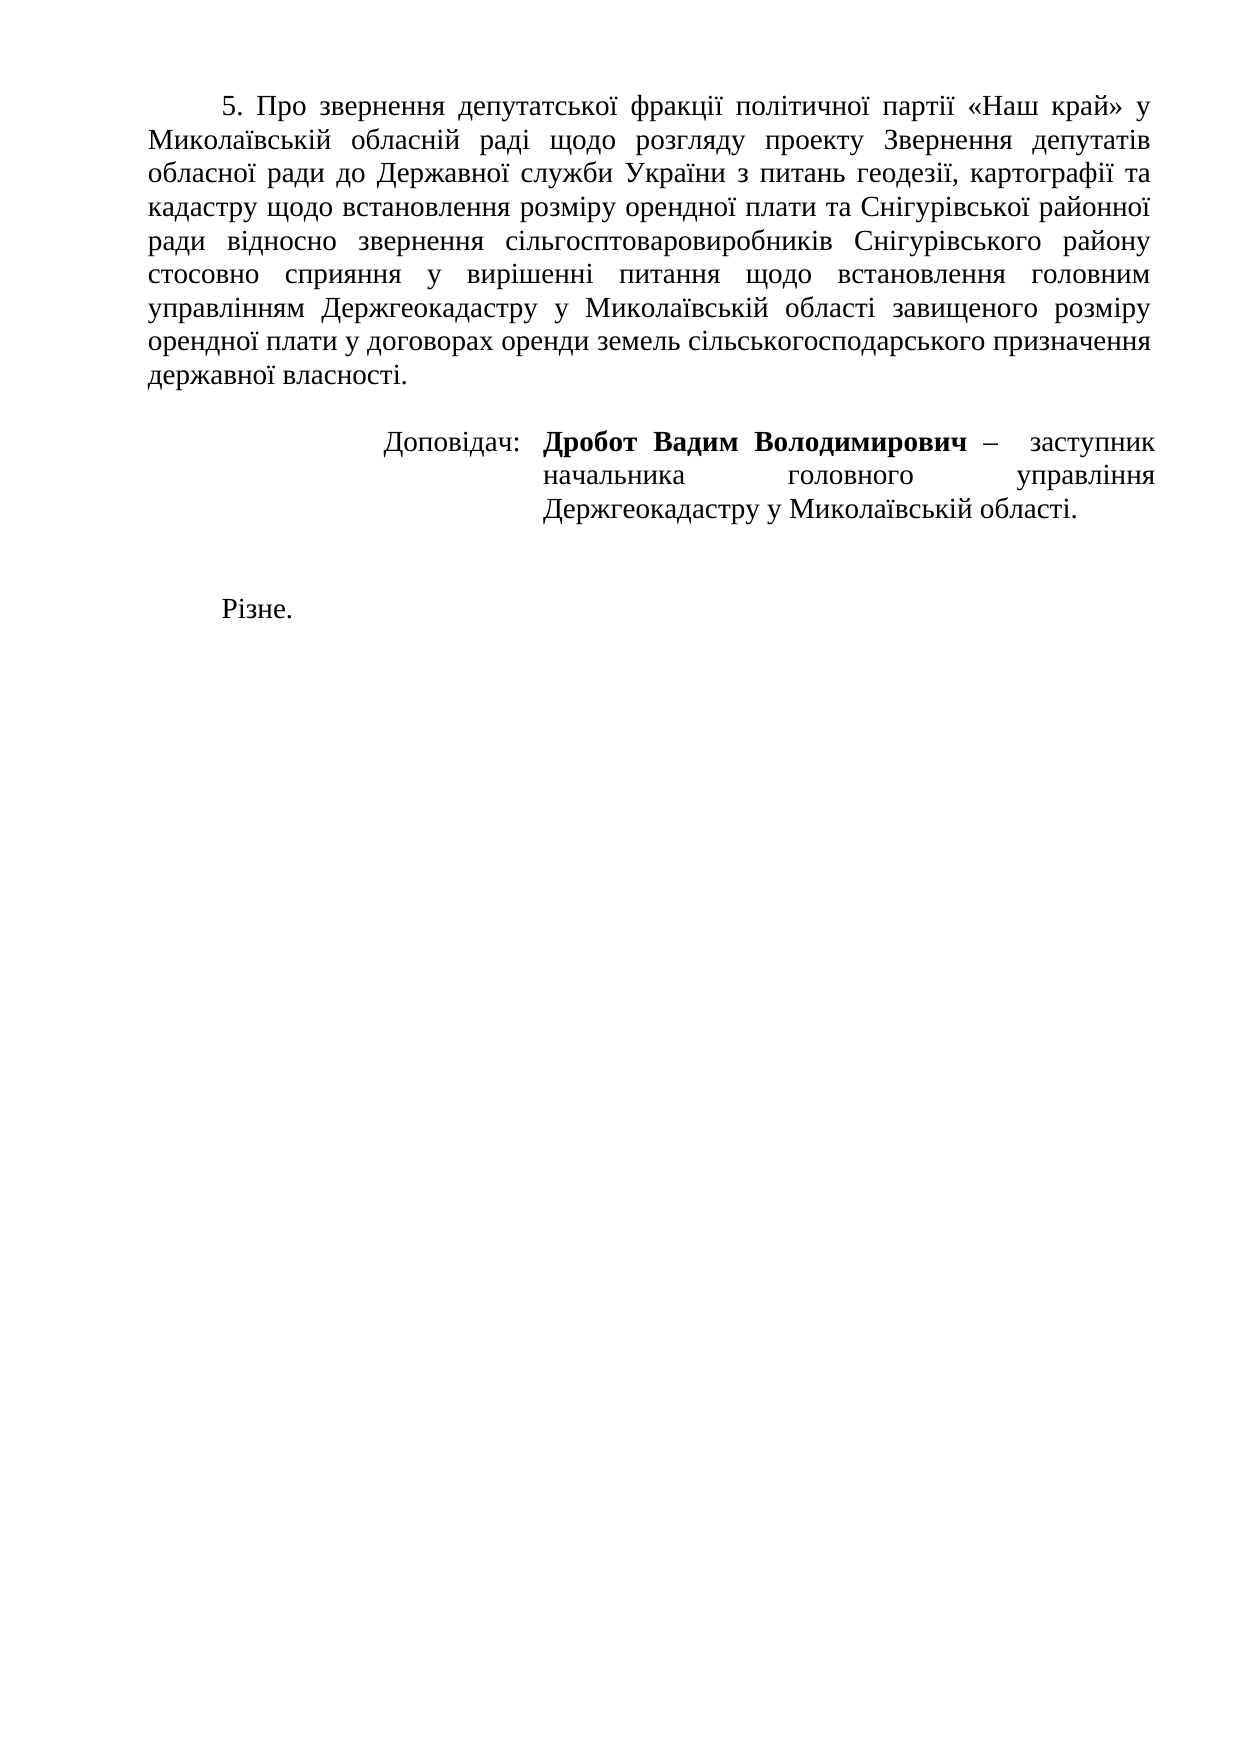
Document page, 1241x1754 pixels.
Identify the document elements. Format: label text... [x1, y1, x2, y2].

table_header Доповідач: [136, 424, 532, 558]
text 5. Про звернення депутатської фракції політичної партії «Наш край» у Миколаївській обласній раді щодо розгляду проекту Звернення депутатів обласної ради до Державної служби України з питань геодезії, картографії та кадастру щодо встановлення розміру орендної плати та Снігурівської районної ради відносно звернення сільгосптоваровиробників Снігурівського району стосовно сприяння у вирішенні питання щодо встановлення головним управлінням Держгеокадастру у Миколаївській області завищеного розміру орендної плати у договорах оренди земель сільськогосподарського призначення державної власності. [148, 88, 1152, 390]
table_header Дробот Вадим Володимирович – заступник начальника головного управління Держгеокадастру у Миколаївській області. [532, 424, 1166, 558]
text Різне. [148, 592, 1152, 625]
